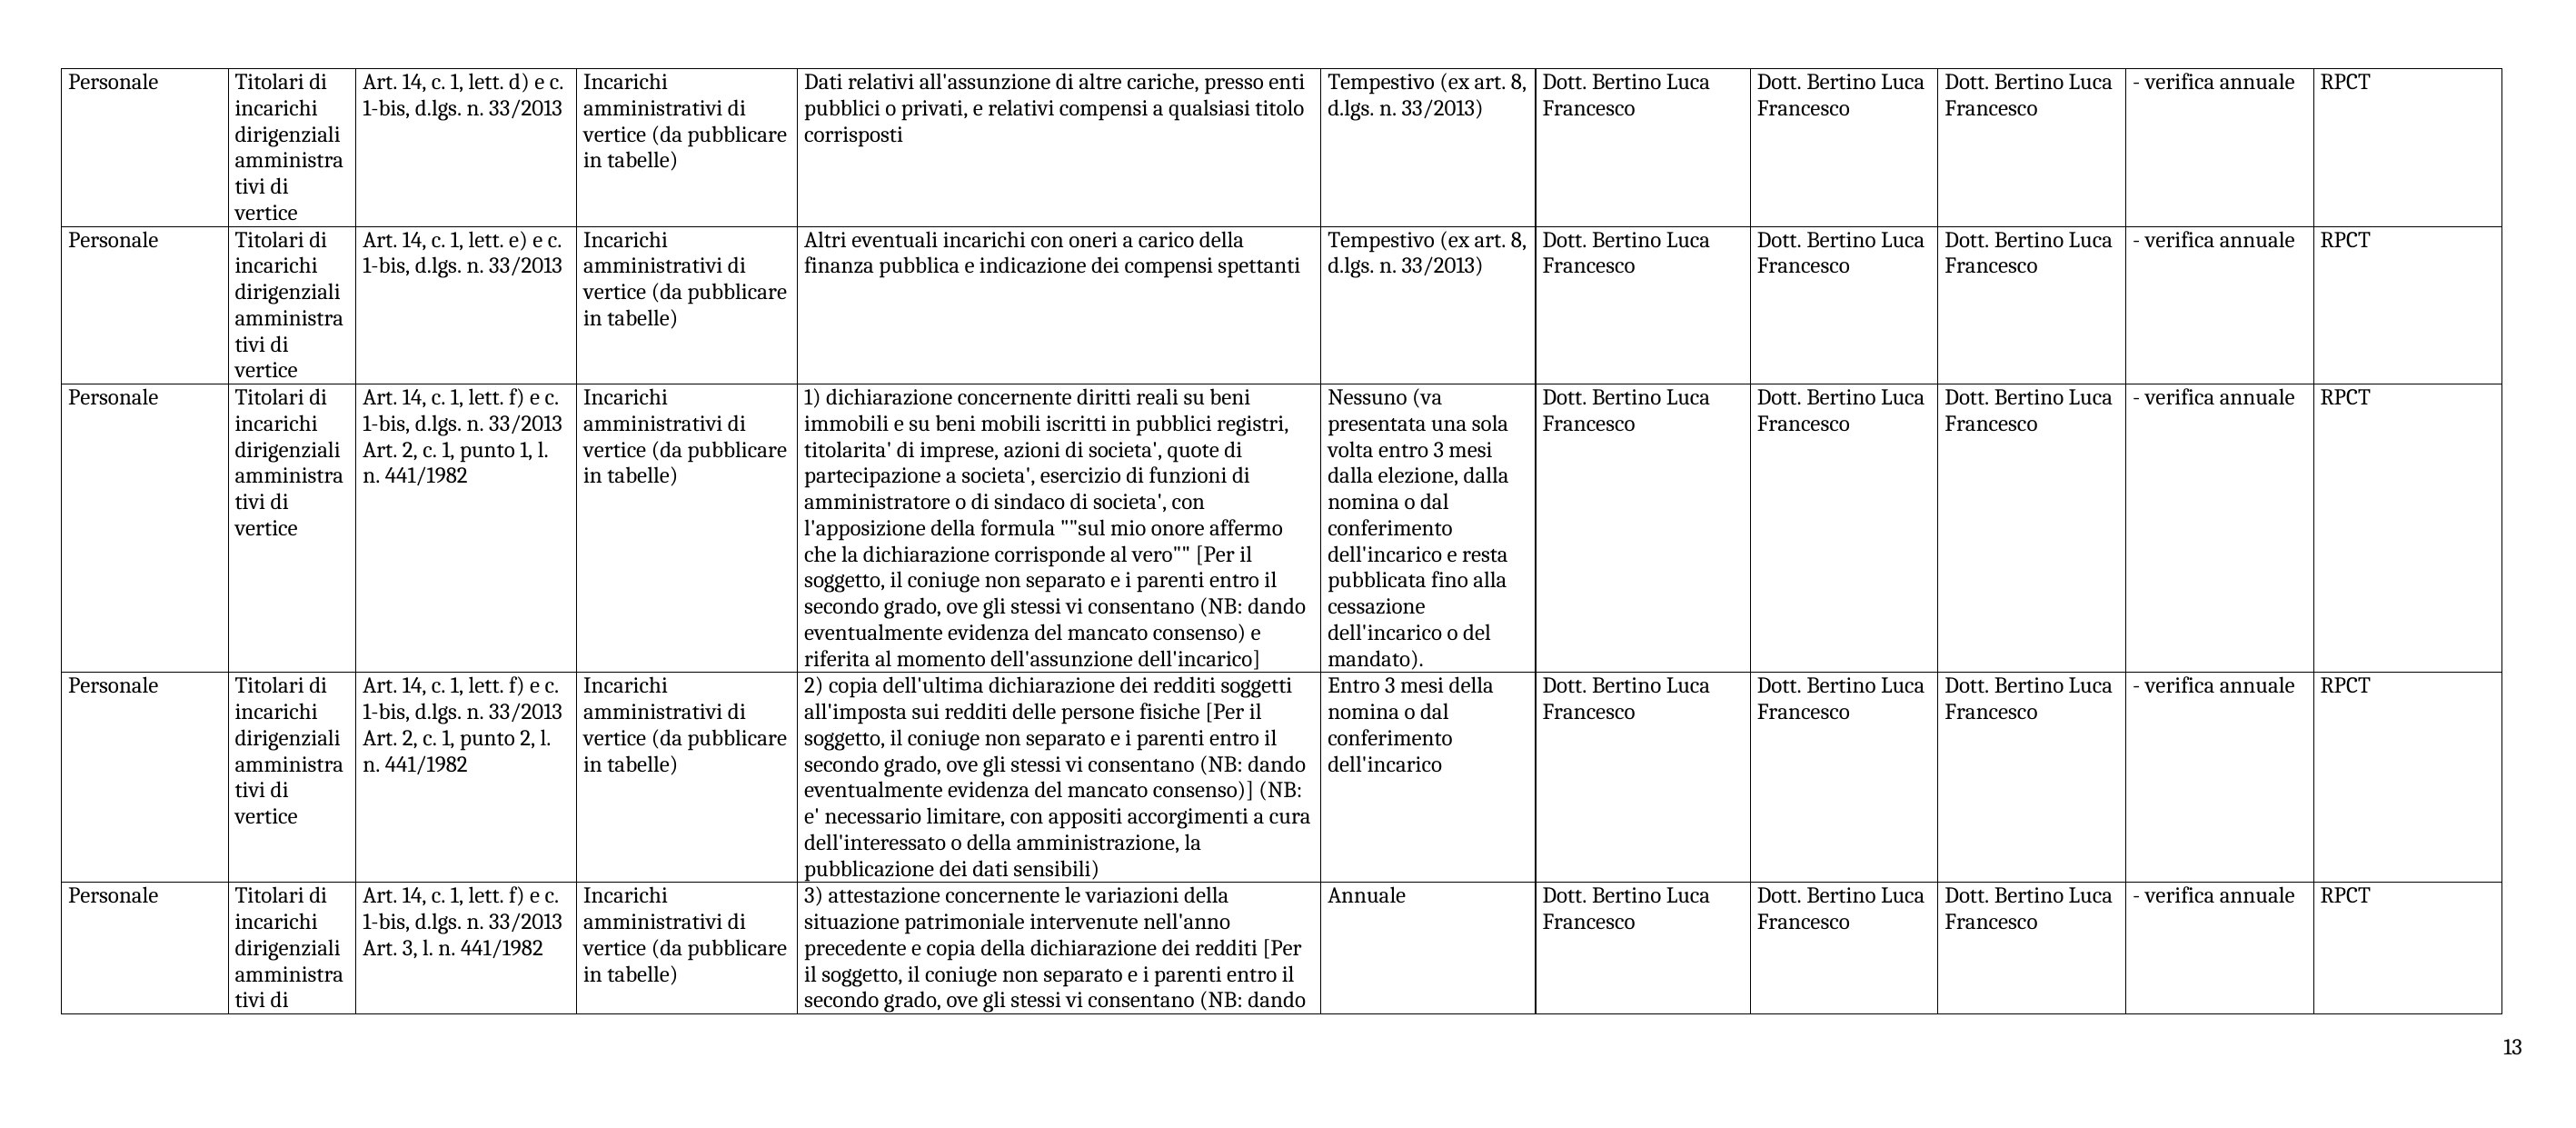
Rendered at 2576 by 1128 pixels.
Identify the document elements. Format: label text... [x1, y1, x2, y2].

table_cell 1) dichiarazione concernente diritti reali su beni immobili e su beni mobili iscritti in pubblici registri, titolarita' di imprese, azioni di societa', quote di partecipazione a societa', esercizio di funzioni di amministratore o di sindaco di societa', con l'apposizione della formula ""sul mio onore affermo che la dichiarazione corrisponde al vero"" [Per il soggetto, il coniuge non separato e i parenti entro il secondo grado, ove gli stessi vi consentano (NB: dando eventualmente evidenza del mancato consenso) e riferita al momento dell'assunzione dell'incarico] [798, 384, 1320, 672]
table_cell Dott. Bertino Luca Francesco [1537, 384, 1750, 672]
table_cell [1321, 69, 1535, 225]
table_cell Dott. Bertino Luca Francesco [1938, 673, 2125, 882]
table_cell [577, 69, 797, 225]
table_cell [577, 883, 797, 1013]
table_cell RPCT [2314, 883, 2501, 1013]
table_cell Dott. Bertino Luca Francesco [1751, 384, 1937, 672]
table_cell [1537, 883, 1750, 1013]
table_cell - verifica annuale [2126, 227, 2313, 384]
table_cell RPCT [2314, 384, 2501, 672]
table_cell Dott. Bertino Luca Francesco [1537, 227, 1750, 384]
table_cell RPCT [2314, 673, 2501, 882]
table_cell Dott. Bertino Luca Francesco [1751, 227, 1937, 384]
table_cell Personale [62, 883, 228, 1013]
table_cell RPCT [2314, 227, 2501, 384]
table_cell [1751, 883, 1937, 1013]
table_cell Art. 14, c. 1, lett. d) e c. 1-bis, d.lgs. n. 33/2013 [356, 69, 576, 225]
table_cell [1938, 69, 2125, 225]
table_cell Dott. Bertino Luca Francesco [1938, 384, 2125, 672]
table_cell Art. 14, c. 1, lett. f) e c. 1-bis, d.lgs. n. 33/2013 Art. 2, c. 1, punto 1, l. n. 441/1982 [356, 384, 576, 672]
table_cell Dott. Bertino Luca Francesco [1938, 227, 2125, 384]
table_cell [1938, 883, 2125, 1013]
table_cell Dott. Bertino Luca Francesco [1751, 673, 1937, 882]
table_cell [1751, 69, 1937, 225]
table_cell Nessuno (va presentata una sola volta entro 3 mesi dalla elezione, dalla nomina o dal conferimento dell'incarico e resta pubblicata fino alla cessazione dell'incarico o del mandato). [1321, 384, 1535, 672]
table_cell Personale [62, 69, 228, 225]
table_cell Dott. Bertino Luca Francesco [1537, 673, 1750, 882]
table_cell - verifica annuale [2126, 883, 2313, 1013]
table_cell Personale [62, 227, 228, 384]
table_cell - verifica annuale [2126, 673, 2313, 882]
table_cell Personale [62, 673, 228, 882]
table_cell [798, 883, 1320, 1013]
table_cell Personale [62, 384, 228, 672]
table_cell Art. 14, c. 1, lett. e) e c. 1-bis, d.lgs. n. 33/2013 [356, 227, 576, 384]
table_cell Titolari di incarichi dirigenziali amministrativi di vertice [229, 673, 355, 882]
table_cell Art. 14, c. 1, lett. f) e c. 1-bis, d.lgs. n. 33/2013 Art. 2, c. 1, punto 2, l. n. 441/1982 [356, 673, 576, 882]
table_cell Incarichi amministrativi di vertice (da pubblicare in tabelle) [577, 673, 797, 882]
table_cell Incarichi amministrativi di vertice (da pubblicare in tabelle) [577, 384, 797, 672]
table_cell Dati relativi all'assunzione di altre cariche, presso enti pubblici o privati, e relativi compensi a qualsiasi titolo corrisposti [798, 69, 1320, 225]
table_cell Titolari di incarichi dirigenziali amministrativi di vertice [229, 384, 355, 672]
table_cell - verifica annuale [2126, 384, 2313, 672]
table_cell - verifica annuale [2126, 69, 2313, 225]
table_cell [1537, 69, 1750, 225]
table_cell Titolari di incarichi dirigenziali amministrativi di vertice [229, 227, 355, 384]
table_cell Annuale [1321, 883, 1535, 1013]
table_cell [229, 69, 355, 225]
table_cell Entro 3 mesi della nomina o dal conferimento dell'incarico [1321, 673, 1535, 882]
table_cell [229, 883, 355, 1013]
table_cell Altri eventuali incarichi con oneri a carico della finanza pubblica e indicazione dei compensi spettanti [798, 227, 1320, 384]
table_cell 2) copia dell'ultima dichiarazione dei redditi soggetti all'imposta sui redditi delle persone fisiche [Per il soggetto, il coniuge non separato e i parenti entro il secondo grado, ove gli stessi vi consentano (NB: dando eventualmente evidenza del mancato consenso)] (NB: e' necessario limitare, con appositi accorgimenti a cura dell'interessato o della amministrazione, la pubblicazione dei dati sensibili) [798, 673, 1320, 882]
table_cell Incarichi amministrativi di vertice (da pubblicare in tabelle) [577, 227, 797, 384]
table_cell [356, 883, 576, 1013]
table_cell Tempestivo (ex art. 8, d.lgs. n. 33/2013) [1321, 227, 1535, 384]
table_cell RPCT [2314, 69, 2501, 225]
